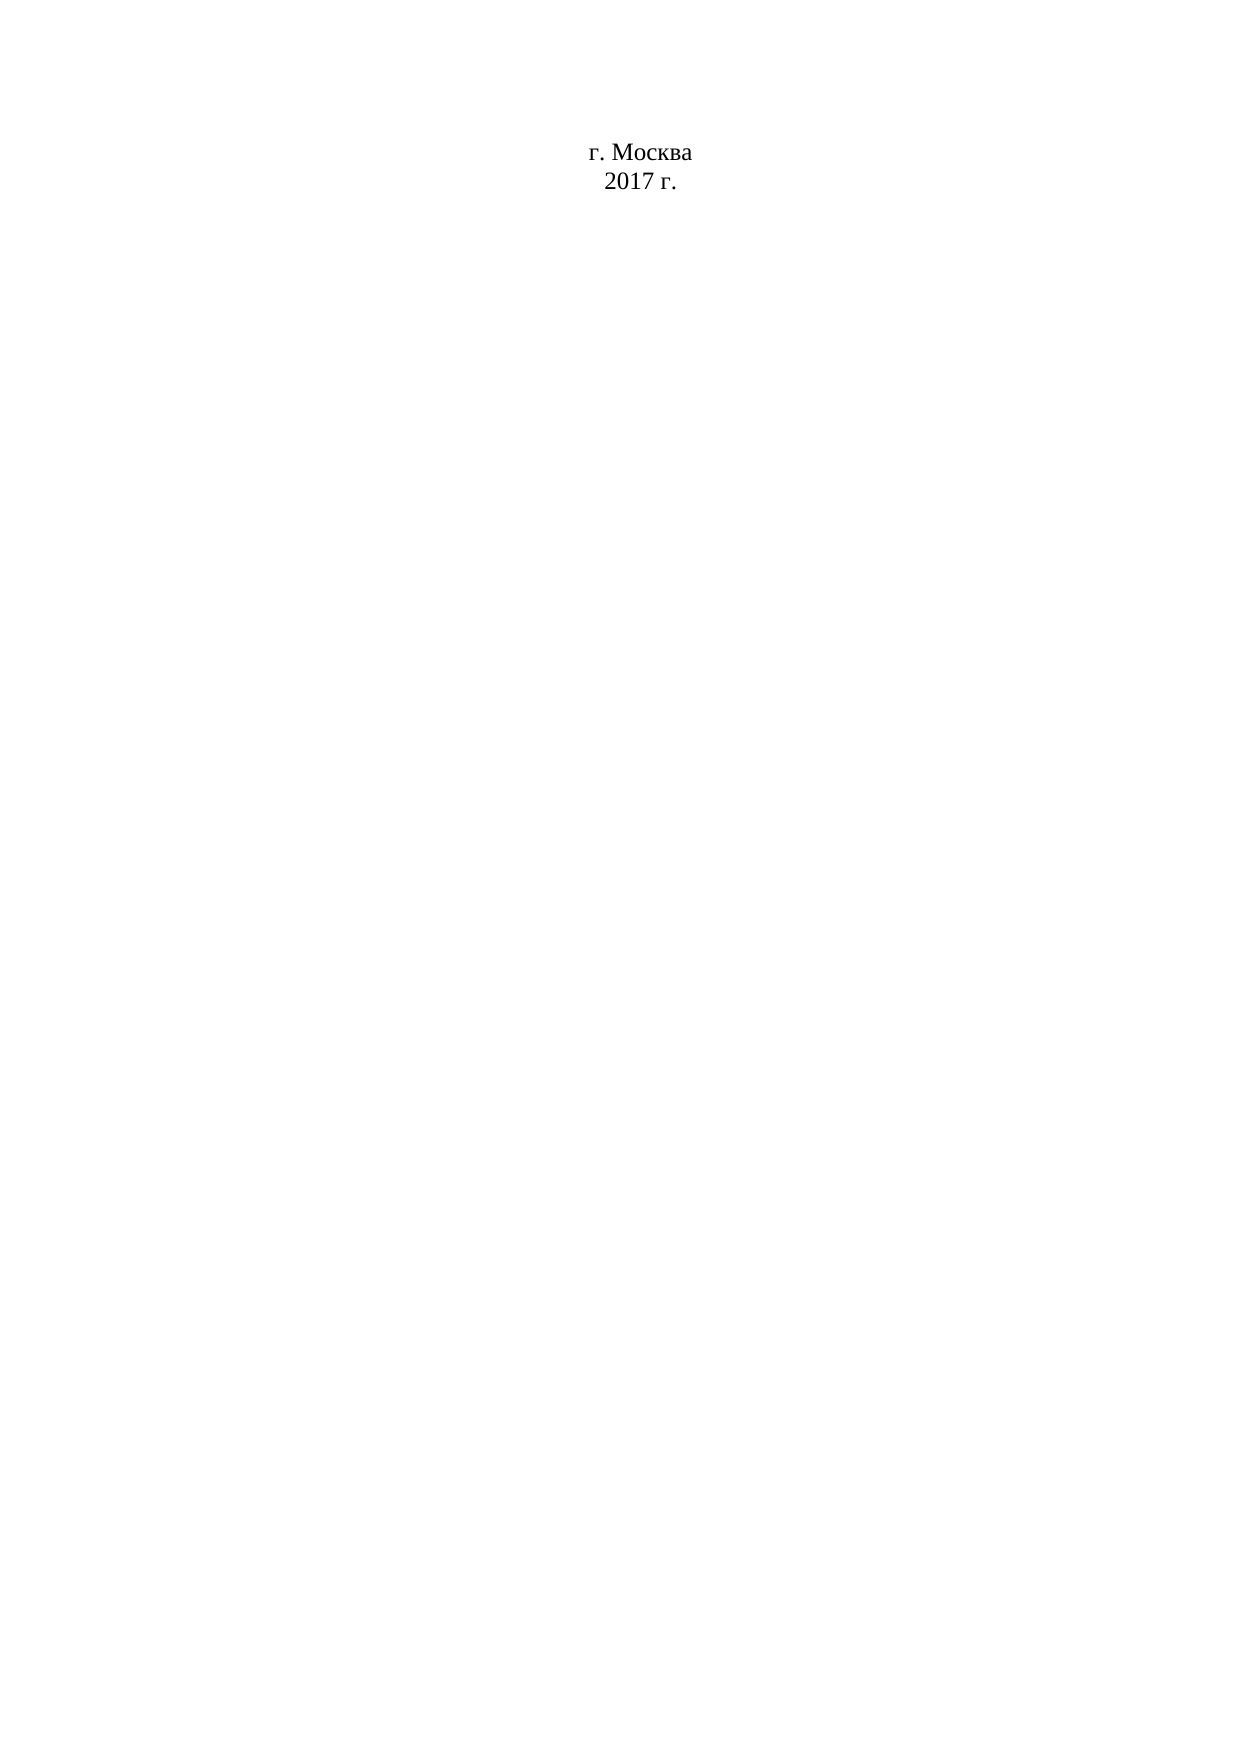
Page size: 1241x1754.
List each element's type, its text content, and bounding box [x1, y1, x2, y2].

text г. Москва 2017 г. [129, 137, 1152, 195]
